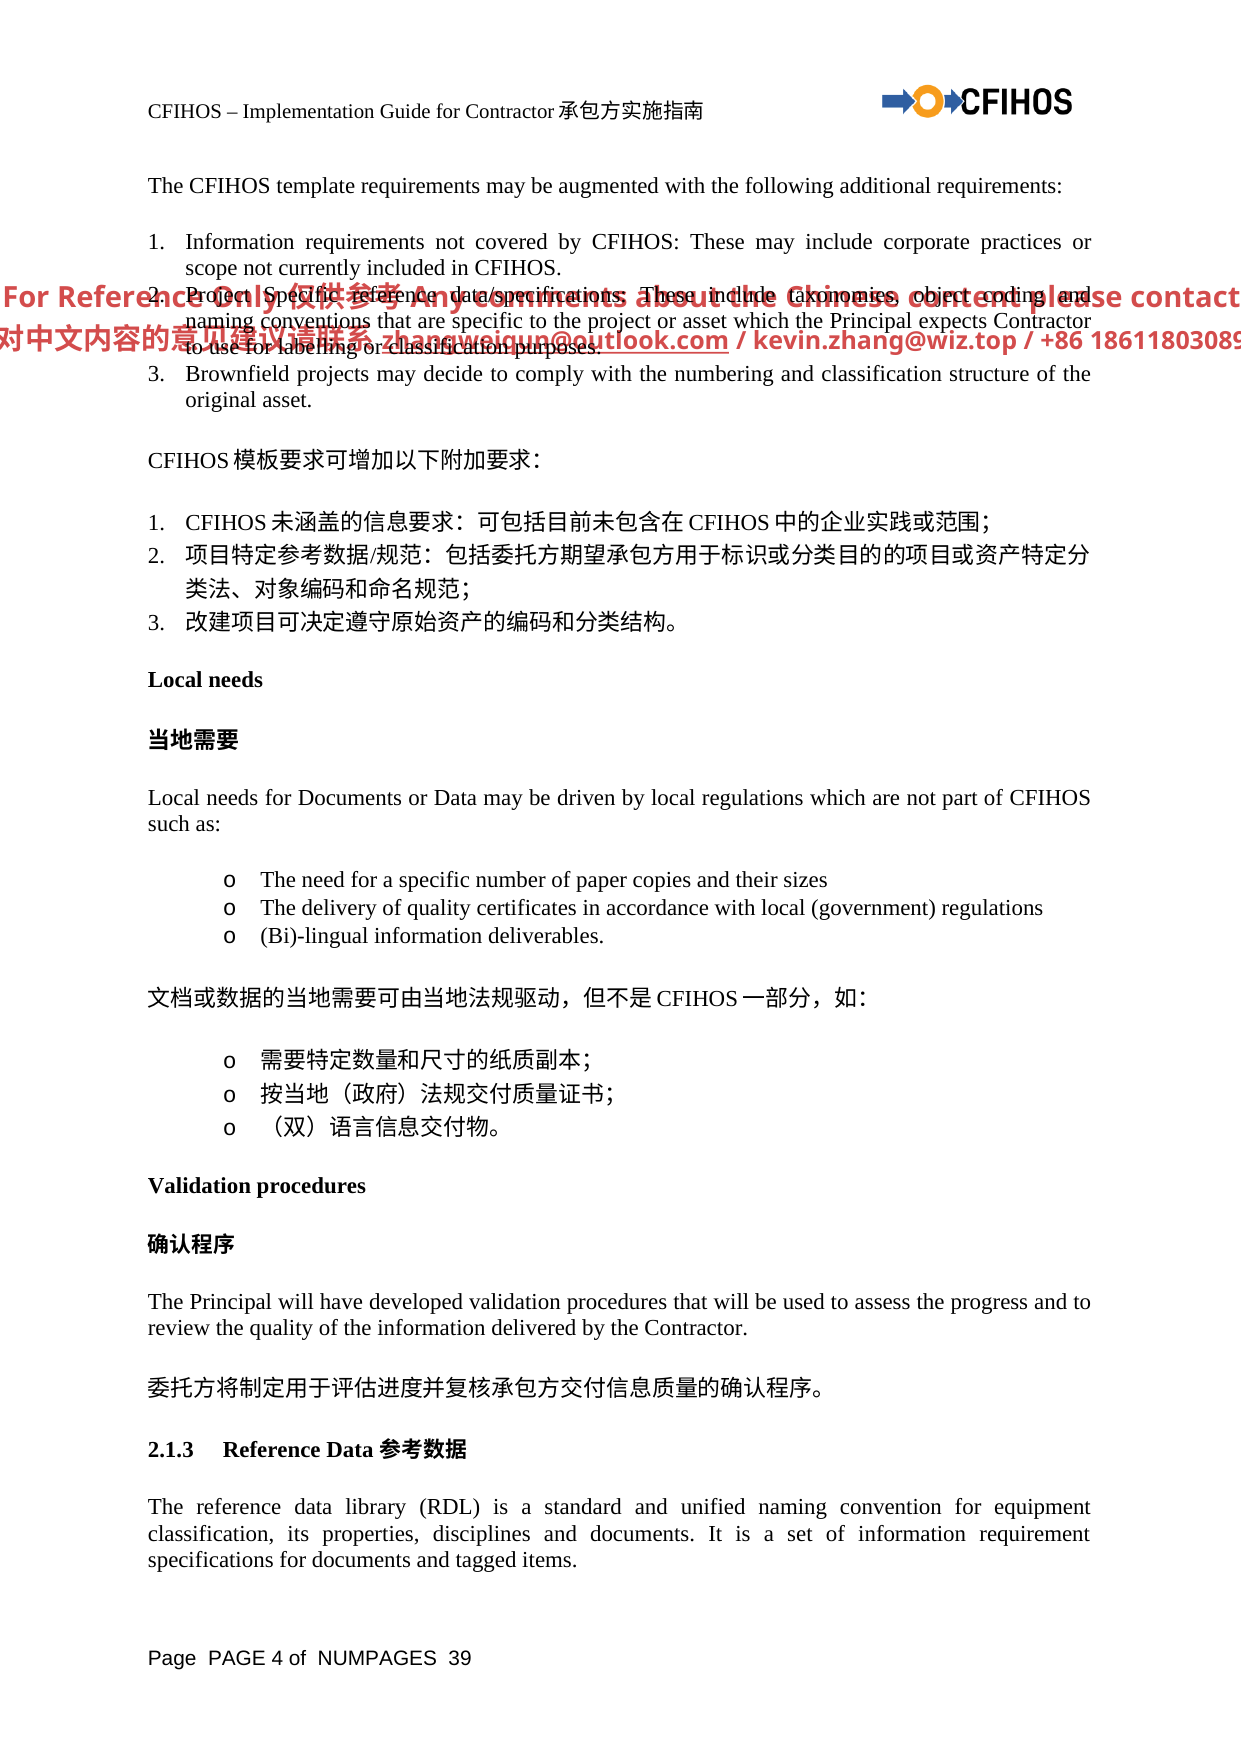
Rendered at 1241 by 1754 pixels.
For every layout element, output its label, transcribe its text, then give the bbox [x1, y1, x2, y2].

list Project Specific reference data/specifications: These include taxonomies, object coding and naming conventions that are specific to the project or asset which the Principal expects Contractor to use for labelling or classification purposes. [148, 281, 1092, 360]
text 确认程序 [148, 1227, 1092, 1259]
list （双）语言信息交付物。 [223, 1109, 1092, 1142]
subtitle Reference Data 参考数据 [148, 1432, 1092, 1464]
text 委托方将制定用于评估进度并复核承包方交付信息质量的确认程序。 [148, 1370, 1092, 1403]
list Brownfield projects may decide to comply with the numbering and classification structure of the original asset. [148, 360, 1092, 412]
text Local needs [148, 666, 1092, 692]
list The delivery of quality certificates in accordance with local (government) regulations [223, 894, 1092, 922]
text 当地需要 [148, 722, 1092, 755]
list 改建项目可决定遵守原始资产的编码和分类结构。 [148, 604, 1092, 637]
list 按当地（政府）法规交付质量证书； [223, 1076, 1092, 1109]
text The reference data library (RDL) is a standard and unified naming convention for equipment classification, its properties, disciplines and documents. It is a set of information requirement specifications for documents and tagged items. [148, 1493, 1092, 1572]
text CFIHOS模板要求可增加以下附加要求： [148, 442, 1092, 475]
text The Principal will have developed validation procedures that will be used to assess the progress and to review the quality of the information delivered by the Contractor. [148, 1288, 1092, 1341]
list The need for a specific number of paper copies and their sizes [223, 866, 1092, 894]
picture [877, 82, 1078, 119]
text Validation procedures [148, 1172, 1092, 1198]
text The CFIHOS template requirements may be augmented with the following additional requirements: [148, 172, 1092, 199]
list CFIHOS未涵盖的信息要求：可包括目前未包含在CFIHOS中的企业实践或范围； [148, 504, 1092, 537]
text Local needs for Documents or Data may be driven by local regulations which are not part of CFIHOS such as: [148, 784, 1092, 837]
text 文档或数据的当地需要可由当地法规驱动，但不是CFIHOS一部分，如： [148, 980, 1092, 1013]
list (Bi)-lingual information deliverables. [223, 922, 1092, 951]
list Information requirements not covered by CFIHOS: These may include corporate practices or scope not currently included in CFIHOS. [148, 228, 1092, 281]
list 项目特定参考数据/规范：包括委托方期望承包方用于标识或分类目的的项目或资产特定分类法、对象编码和命名规范； [148, 537, 1092, 604]
list 需要特定数量和尺寸的纸质副本； [223, 1042, 1092, 1076]
